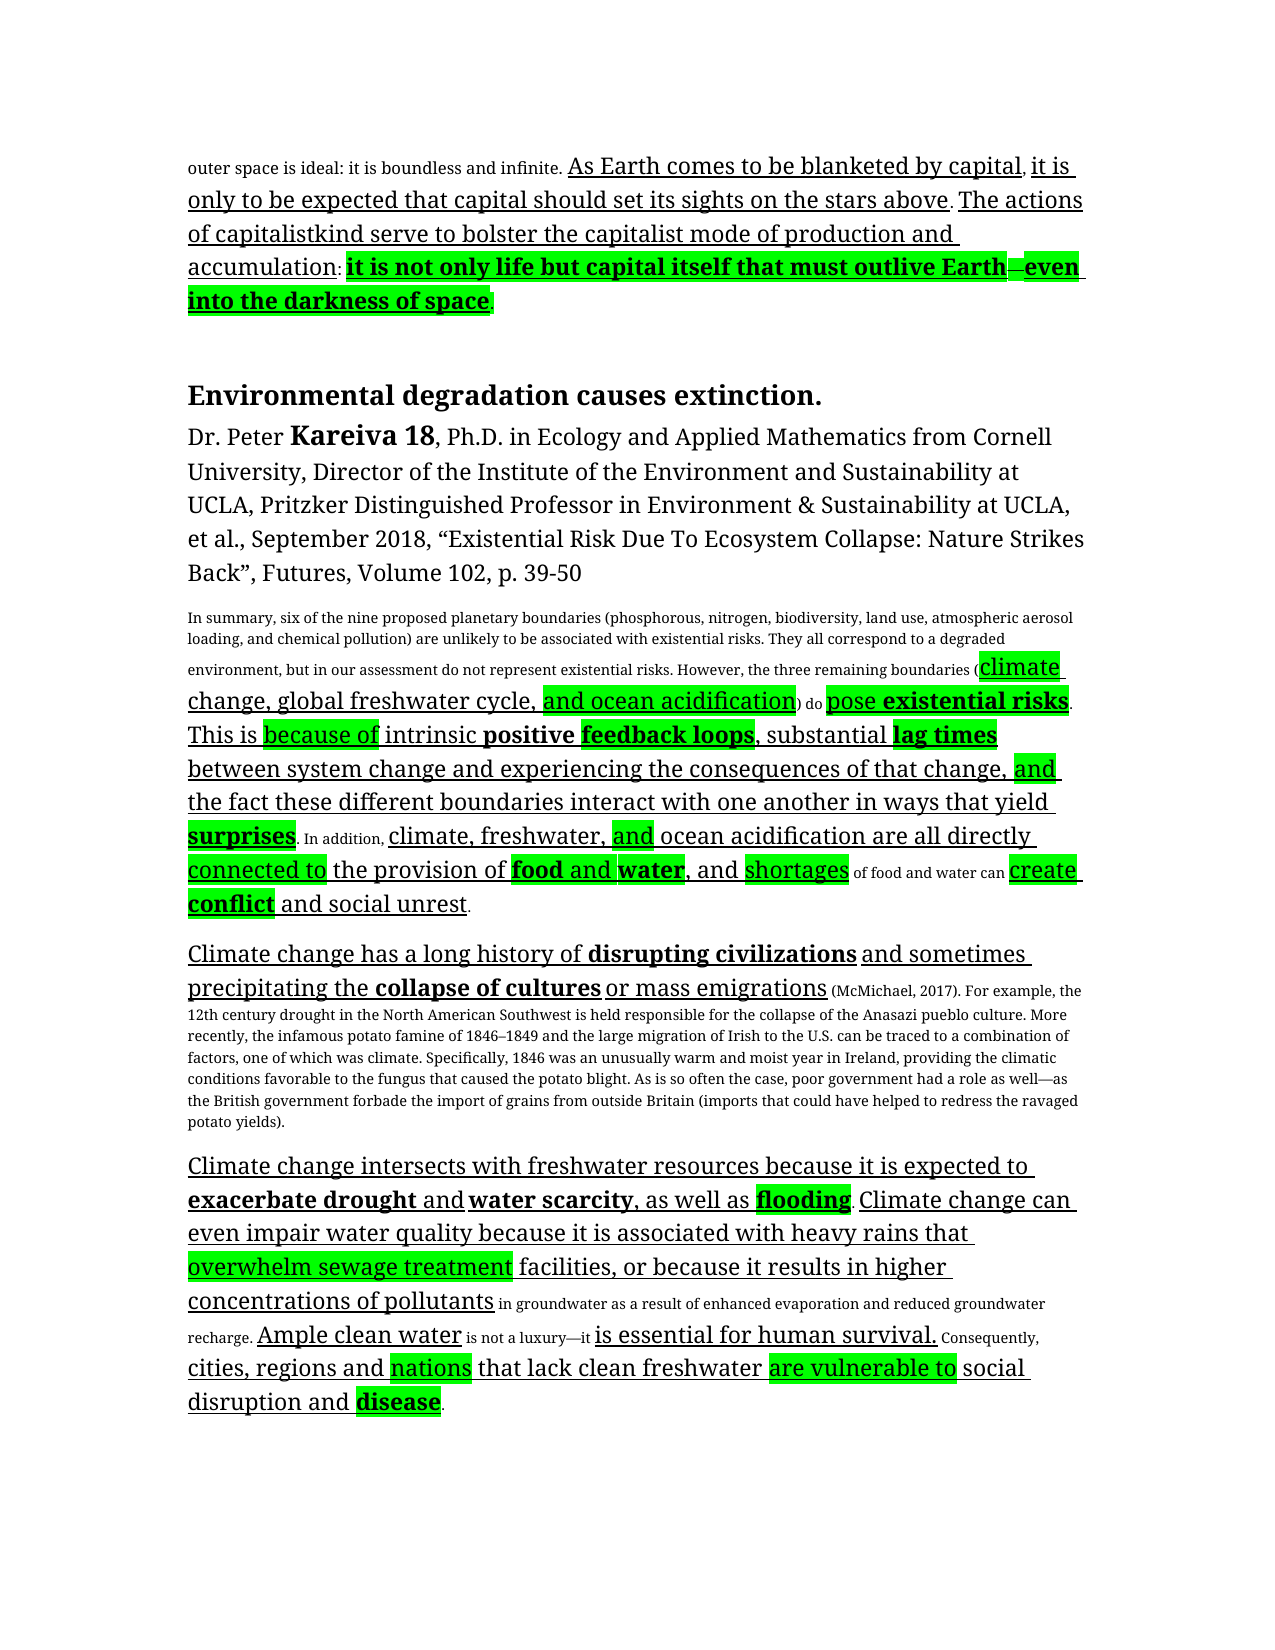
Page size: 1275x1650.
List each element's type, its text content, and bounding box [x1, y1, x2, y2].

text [187, 150, 1087, 316]
text Dr. Peter Kareiva 18, Ph.D. in Ecology and Applied Mathematics from Cornell University, Director of the Institute of the Environment and Sustainability at UCLA, Pritzker Distinguished Professor in Environment & Sustainability at UCLA, et al., September 2018, “Existential Risk Due To Ecosystem Collapse: Nature Strikes Back”, Futures, Volume 102, p. 39-50 [187, 416, 1087, 588]
text Climate change has a long history of disrupting civilizations and sometimes precipitating the collapse of cultures or mass emigrations (McMichael, 2017). For example, the 12th century drought in the North American Southwest is held responsible for the collapse of the Anasazi pueblo culture. More recently, the infamous potato famine of 1846–1849 and the large migration of Irish to the U.S. can be traced to a combination of factors, one of which was climate. Specifically, 1846 was an unusually warm and moist year in Ireland, providing the climatic conditions favorable to the fungus that caused the potato blight. As is so often the case, poor government had a role as well—as the British government forbade the import of grains from outside Britain (imports that could have helped to redress the ravaged potato yields). [187, 938, 1087, 1132]
text In summary, six of the nine proposed planetary boundaries (phosphorous, nitrogen, biodiversity, land use, atmospheric aerosol loading, and chemical pollution) are unlikely to be associated with existential risks. They all correspond to a degraded environment, but in our assessment do not represent existential risks. However, the three remaining boundaries (climate change, global freshwater cycle, and ocean acidification) do pose existential risks. This is because of intrinsic positive feedback loops, substantial lag times between system change and experiencing the consequences of that change, and the fact these different boundaries interact with one another in ways that yield surprises. In addition, climate, freshwater, and ocean acidification are all directly connected to the provision of food and water, and shortages of food and water can create conflict and social unrest. [187, 607, 1087, 919]
subtitle Environmental degradation causes extinction. [187, 377, 1087, 413]
text Climate change intersects with freshwater resources because it is expected to exacerbate drought and water scarcity, as well as flooding. Climate change can even impair water quality because it is associated with heavy rains that overwhelm sewage treatment facilities, or because it results in higher concentrations of pollutants in groundwater as a result of enhanced evaporation and reduced groundwater recharge. Ample clean water is not a luxury—it is essential for human survival. Consequently, cities, regions and nations that lack clean freshwater are vulnerable to social disruption and disease. [187, 1150, 1087, 1417]
